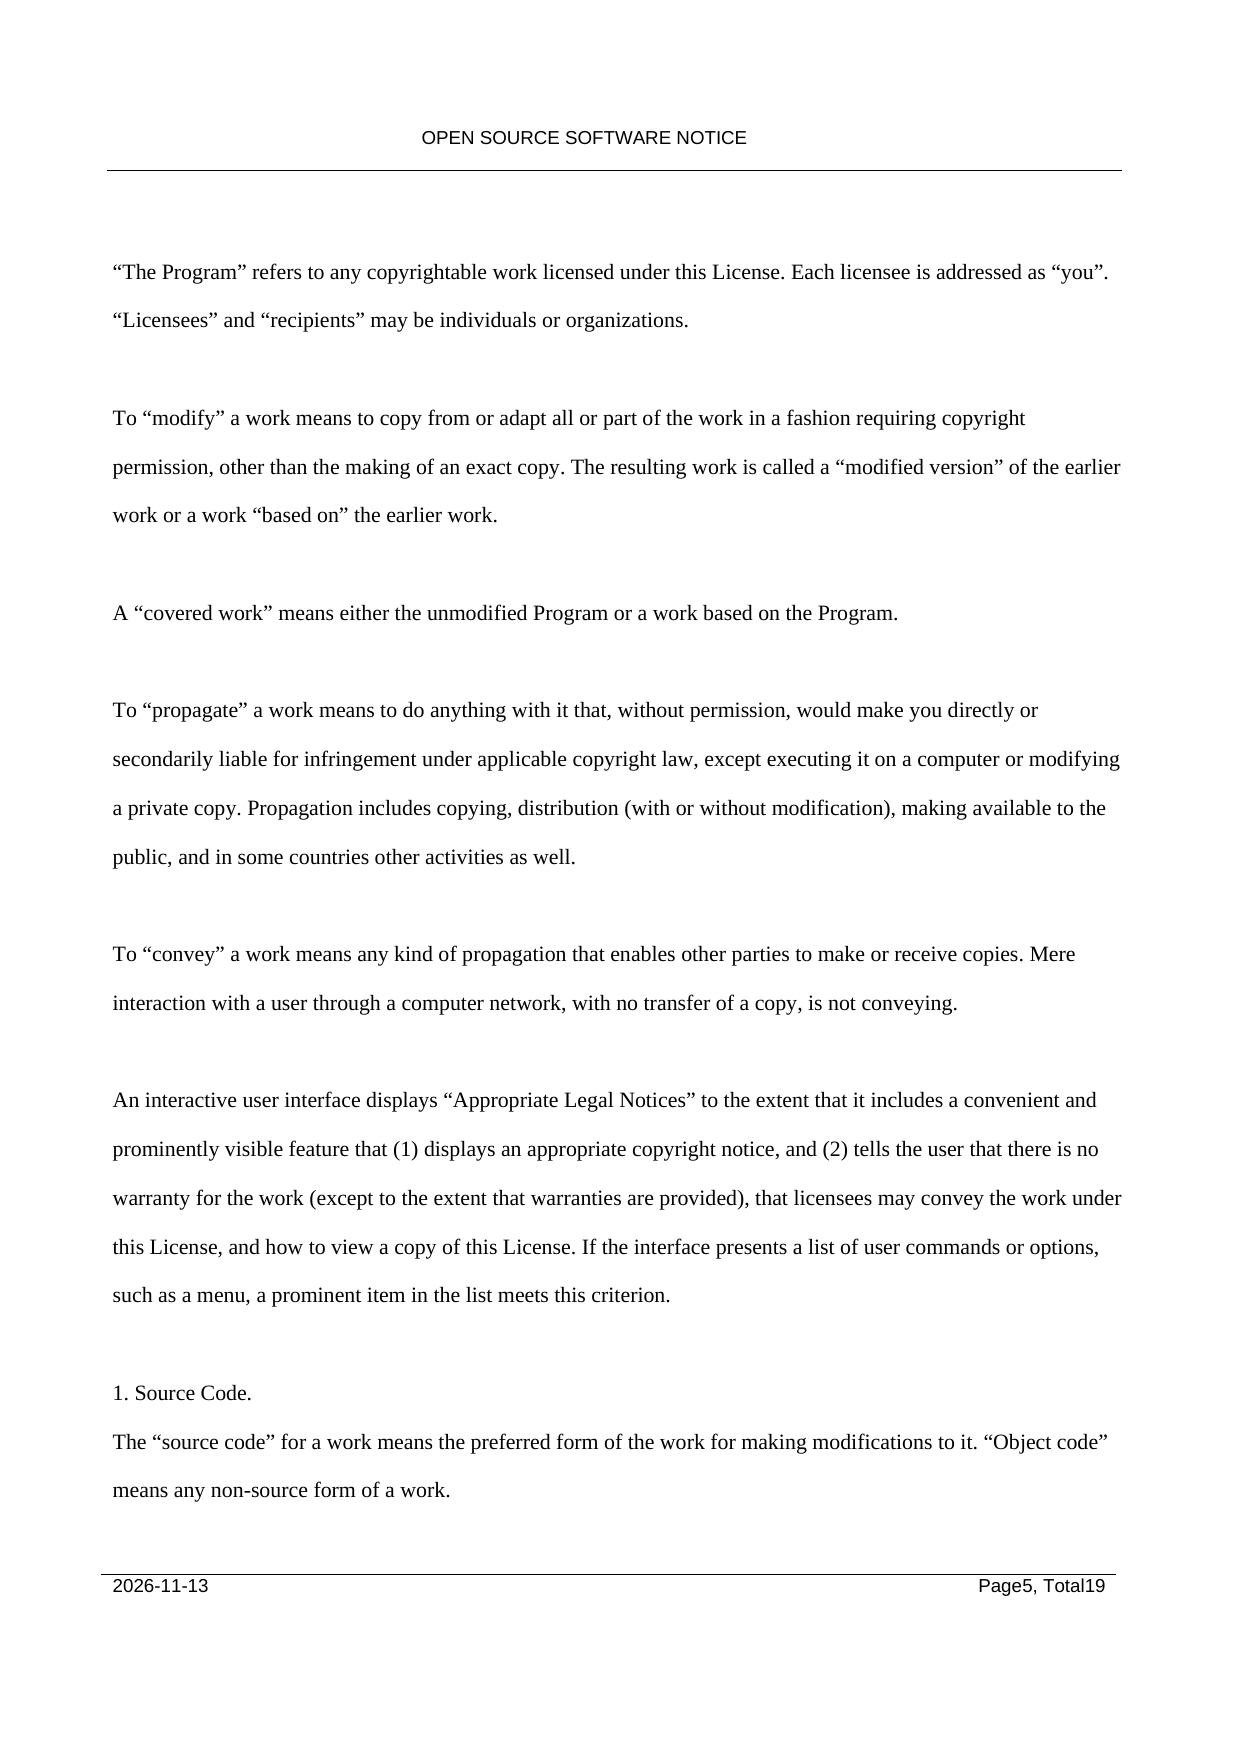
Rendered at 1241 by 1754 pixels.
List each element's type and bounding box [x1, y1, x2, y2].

text [112, 206, 1128, 1506]
